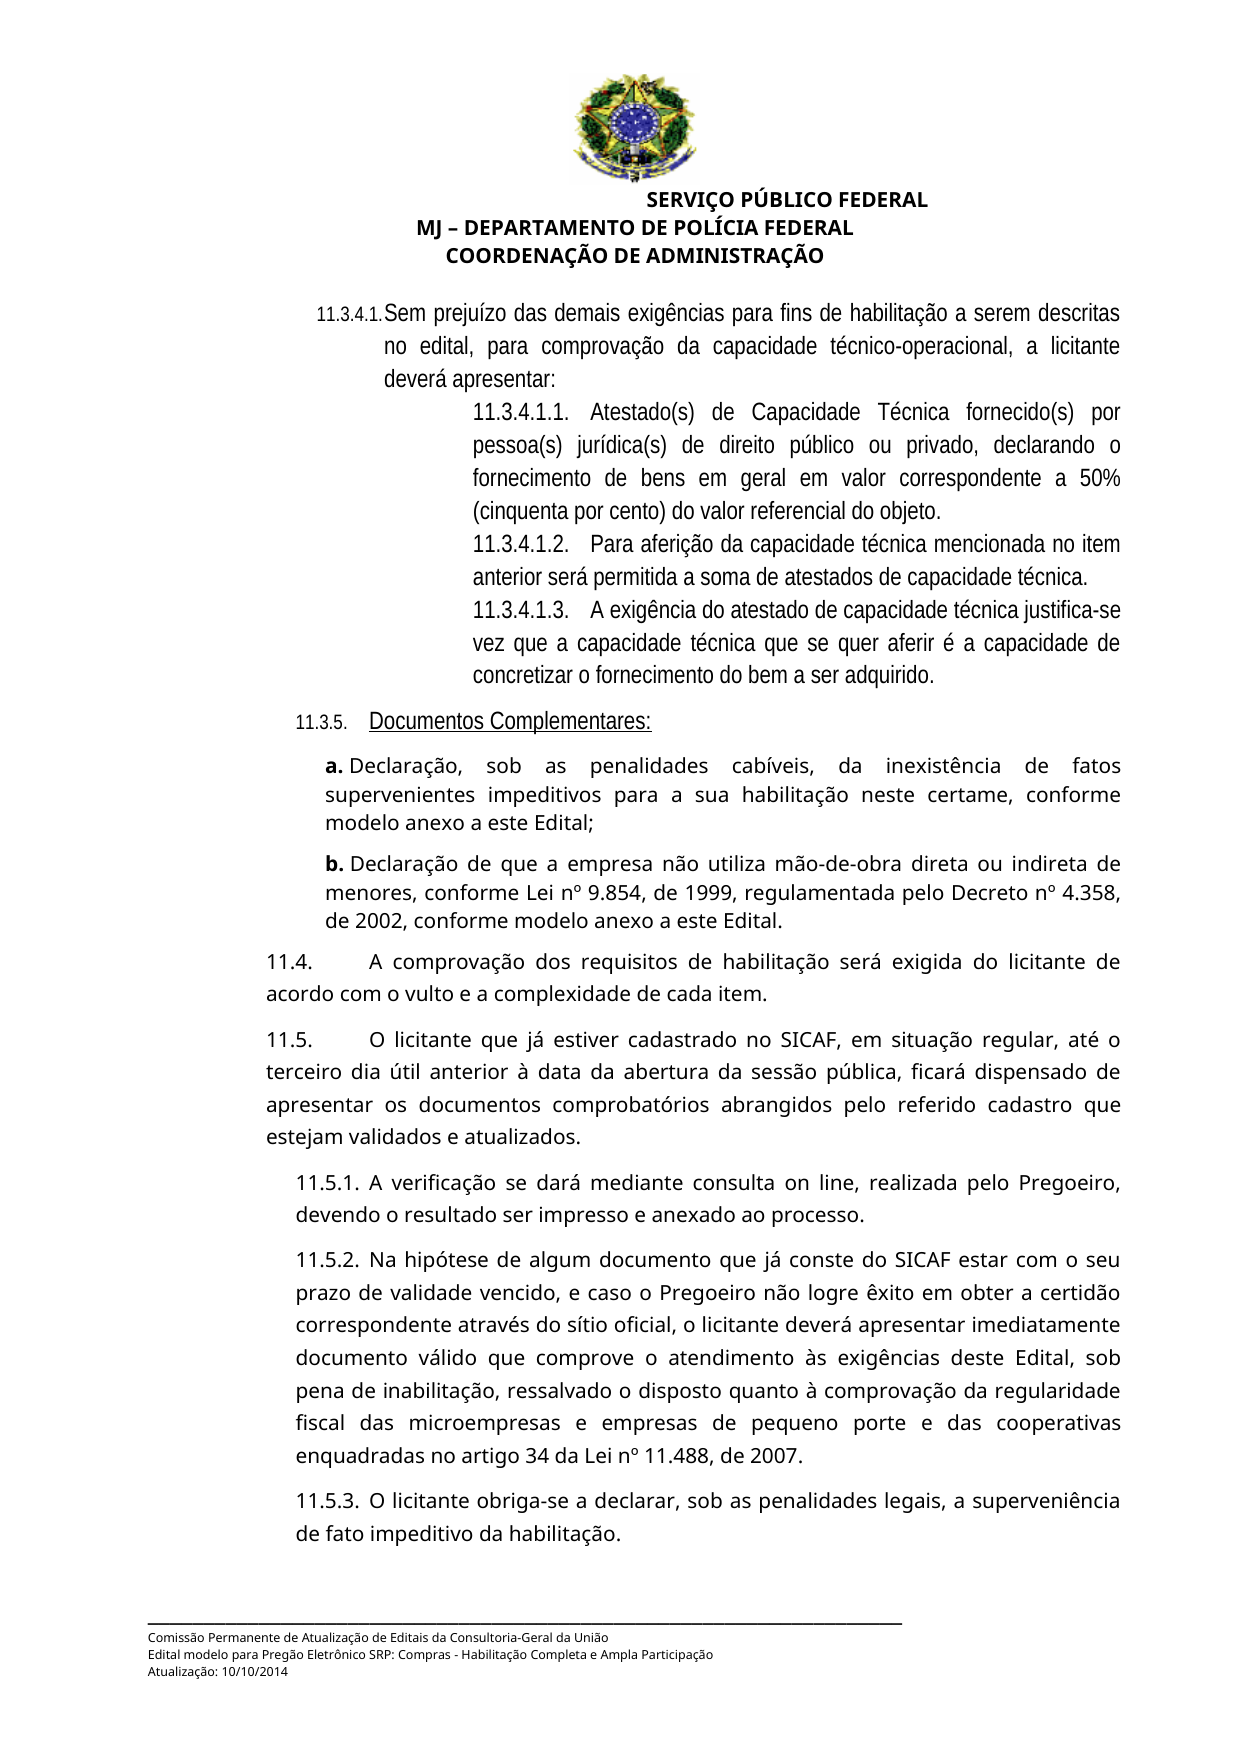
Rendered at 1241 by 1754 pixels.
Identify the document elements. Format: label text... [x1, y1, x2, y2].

list A exigência do atestado de capacidade técnica justifica-se vez que a capacidade técnica que se quer aferir é a capacidade de concretizar o fornecimento do bem a ser adquirido. [473, 595, 1122, 689]
list Para aferição da capacidade técnica mencionada no item anterior será permitida a soma de atestados de capacidade técnica. [473, 529, 1122, 590]
list O licitante que já estiver cadastrado no SICAF, em situação regular, até o terceiro dia útil anterior à data da abertura da sessão pública, ficará dispensado de apresentar os documentos comprobatórios abrangidos pelo referido cadastro que estejam validados e atualizados. [266, 1025, 1122, 1151]
list Declaração, sob as penalidades cabíveis, da inexistência de fatos supervenientes impeditivos para a sua habilitação neste certame, conforme modelo anexo a este Edital; [325, 751, 1122, 837]
list A comprovação dos requisitos de habilitação será exigida do licitante de acordo com o vulto e a complexidade de cada item. [266, 947, 1122, 1008]
list A verificação se dará mediante consulta on line, realizada pelo Pregoeiro, devendo o resultado ser impresso e anexado ao processo. [295, 1168, 1122, 1229]
list Sem prejuízo das demais exigências para fins de habilitação a serem descritas no edital, para comprovação da capacidade técnico-operacional, a licitante deverá apresentar: [316, 298, 1122, 393]
list Documentos Complementares: [295, 706, 1122, 734]
list Atestado(s) de Capacidade Técnica fornecido(s) por pessoa(s) jurídica(s) de direito público ou privado, declarando o fornecimento de bens em geral em valor correspondente a 50% (cinquenta por cento) do valor referencial do objeto. [473, 397, 1122, 524]
list Declaração de que a empresa não utiliza mão-de-obra direta ou indireta de menores, conforme Lei nº 9.854, de 1999, regulamentada pelo Decreto nº 4.358, de 2002, conforme modelo anexo a este Edital. [325, 849, 1122, 934]
list O licitante obriga-se a declarar, sob as penalidades legais, a superveniência de fato impeditivo da habilitação. [295, 1486, 1122, 1547]
list Na hipótese de algum documento que já conste do SICAF estar com o seu prazo de validade vencido, e caso o Pregoeiro não logre êxito em obter a certidão correspondente através do sítio oficial, o licitante deverá apresentar imediatamente documento válido que comprove o atendimento às exigências deste Edital, sob pena de inabilitação, ressalvado o disposto quanto à comprovação da regularidade fiscal das microempresas e empresas de pequeno porte e das cooperativas enquadradas no artigo 34 da Lei nº 11.488, de 2007. [295, 1245, 1122, 1469]
